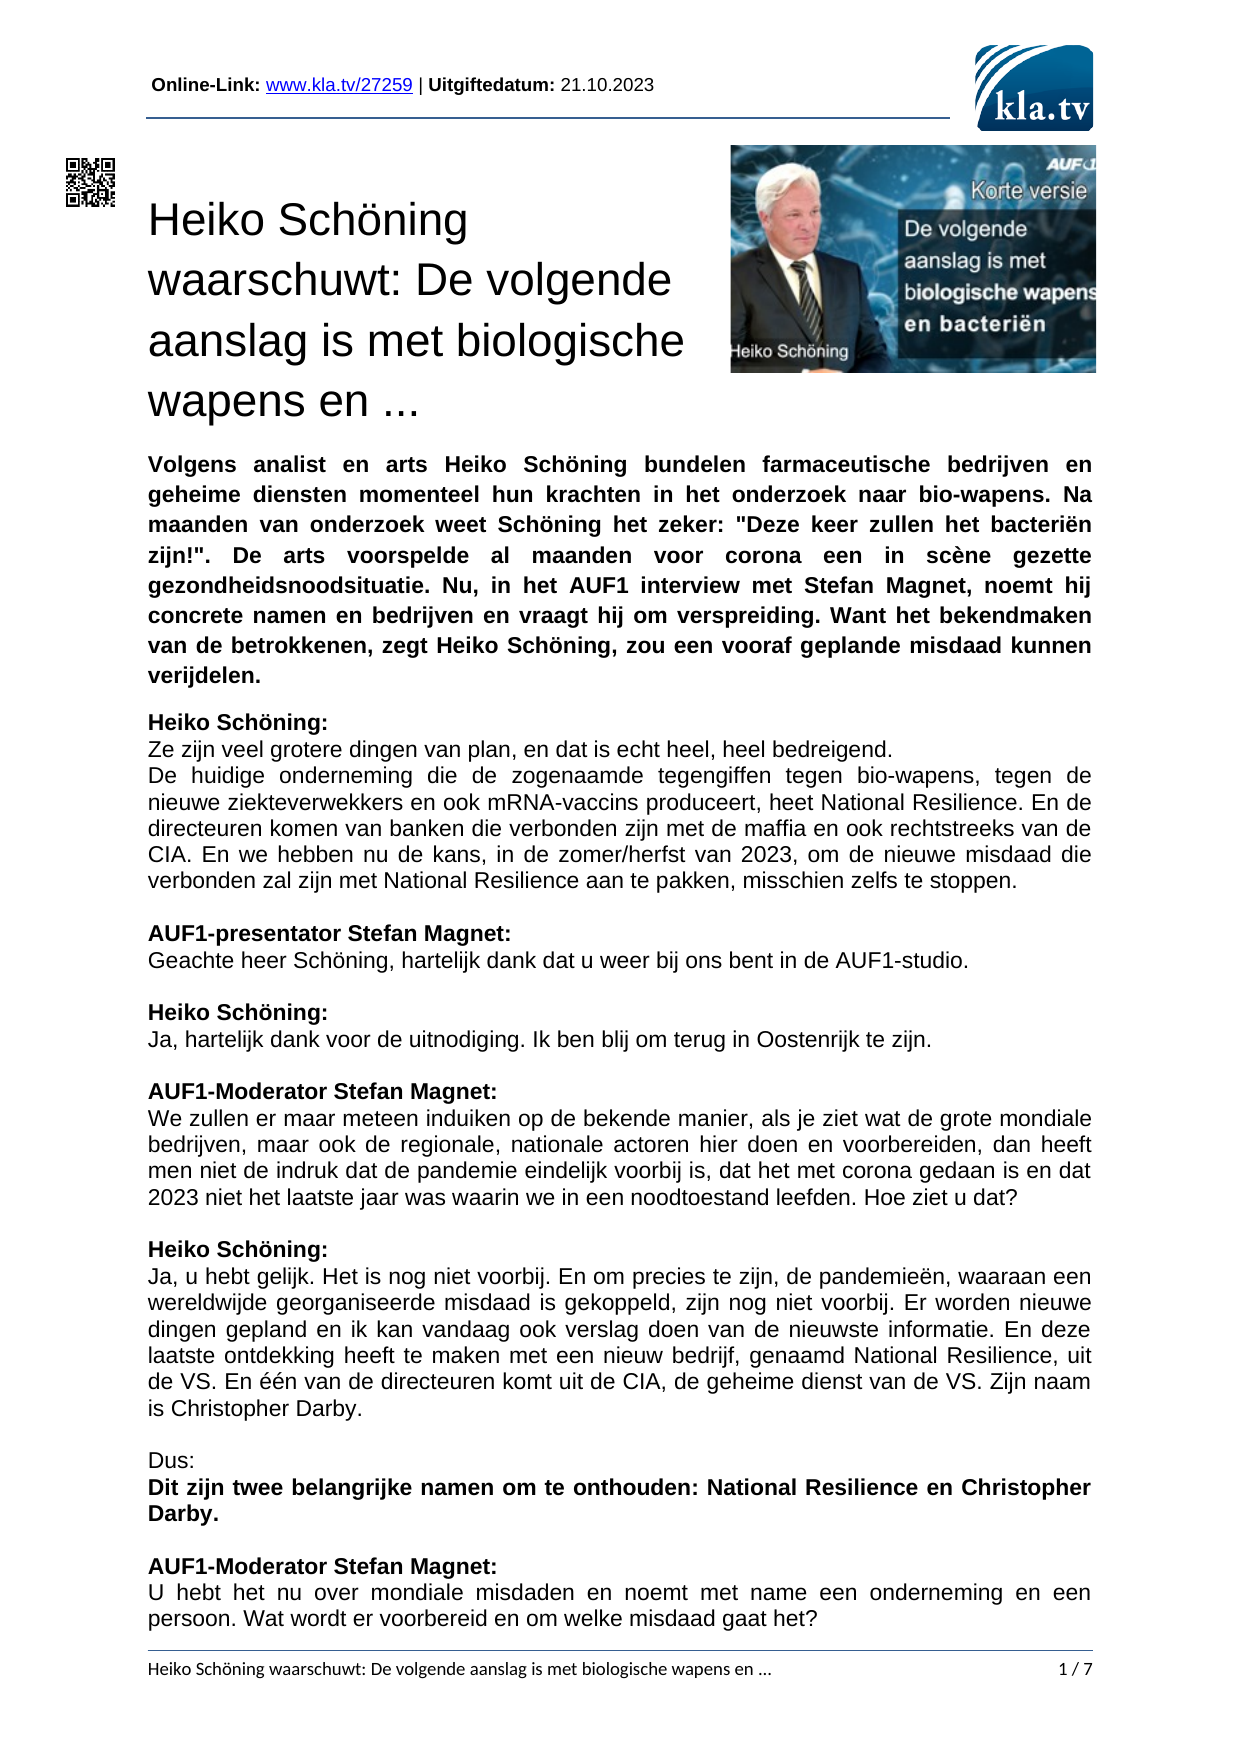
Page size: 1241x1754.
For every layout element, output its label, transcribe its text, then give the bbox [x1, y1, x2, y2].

picture [58, 150, 118, 210]
text De huidige onderneming die de zogenaamde tegengiffen tegen bio-wapens, tegen de nieuwe ziekteverwekkers en ook mRNA-vaccins produceert, heet National Resilience. En de directeuren komen van banken die verbonden zijn met de maffia en ook rechtstreeks van de CIA. En we hebben nu de kans, in de zomer/herfst van 2023, om de nieuwe misdaad die verbonden zal zijn met National Resilience aan te pakken, misschien zelfs te stoppen. [148, 762, 1093, 894]
text Volgens analist en arts Heiko Schöning bundelen farmaceutische bedrijven en geheime diensten momenteel hun krachten in het onderzoek naar bio-wapens. Na maanden van onderzoek weet Schöning het zeker: "Deze keer zullen het bacteriën zijn!". De arts voorspelde al maanden voor corona een in scène gezette gezondheidsnoodsituatie. Nu, in het AUF1 interview met Stefan Magnet, noemt hij concrete namen en bedrijven en vraagt hij om verspreiding. Want het bekendmaken van de betrokkenen, zegt Heiko Schöning, zou een vooraf geplande misdaad kunnen verijdelen. [148, 451, 1093, 689]
text Ze zijn veel grotere dingen van plan, en dat is echt heel, heel bedreigend. [148, 736, 1093, 762]
text We zullen er maar meteen induiken op de bekende manier, als je ziet wat de grote mondiale bedrijven, maar ook de regionale, nationale actoren hier doen en voorbereiden, dan heeft men niet de indruk dat de pandemie eindelijk voorbij is, dat het met corona gedaan is en dat 2023 niet het laatste jaar was waarin we in een noodtoestand leefden. Hoe ziet u dat? [148, 1105, 1093, 1210]
text Heiko Schöning: [148, 999, 1093, 1026]
text Ja, hartelijk dank voor de uitnodiging. Ik ben blij om terug in Oostenrijk te zijn. [148, 1026, 1093, 1052]
text AUF1-Moderator Stefan Magnet: [148, 1553, 1093, 1579]
text Heiko Schöning: [148, 1236, 1093, 1263]
text Geachte heer Schöning, hartelijk dank dat u weer bij ons bent in de AUF1-studio. [148, 947, 1093, 973]
text Heiko Schöning: [148, 709, 1093, 736]
text AUF1-Moderator Stefan Magnet: [148, 1078, 1093, 1105]
text Ja, u hebt gelijk. Het is nog niet voorbij. En om precies te zijn, de pandemieën, waaraan een wereldwijde georganiseerde misdaad is gekoppeld, zijn nog niet voorbij. Er worden nieuwe dingen gepland en ik kan vandaag ook verslag doen van de nieuwste informatie. En deze laatste ontdekking heeft te maken met een nieuw bedrijf, genaamd National Resilience, uit de VS. En één van de directeuren komt uit de CIA, de geheime dienst van de VS. Zijn naam is Christopher Darby. [148, 1263, 1093, 1421]
text Heiko Schöning waarschuwt: De volgende aanslag is met biologische wapens en ... [148, 192, 1093, 427]
text Dit zijn twee belangrijke namen om te onthouden: National Resilience en Christopher Darby. [148, 1474, 1093, 1526]
text U hebt het nu over mondiale misdaden en noemt met name een onderneming en een persoon. Wat wordt er voorbereid en om welke misdaad gaat het? [148, 1579, 1093, 1632]
text AUF1-presentator Stefan Magnet: [148, 920, 1093, 947]
text Dus: [148, 1447, 1093, 1474]
